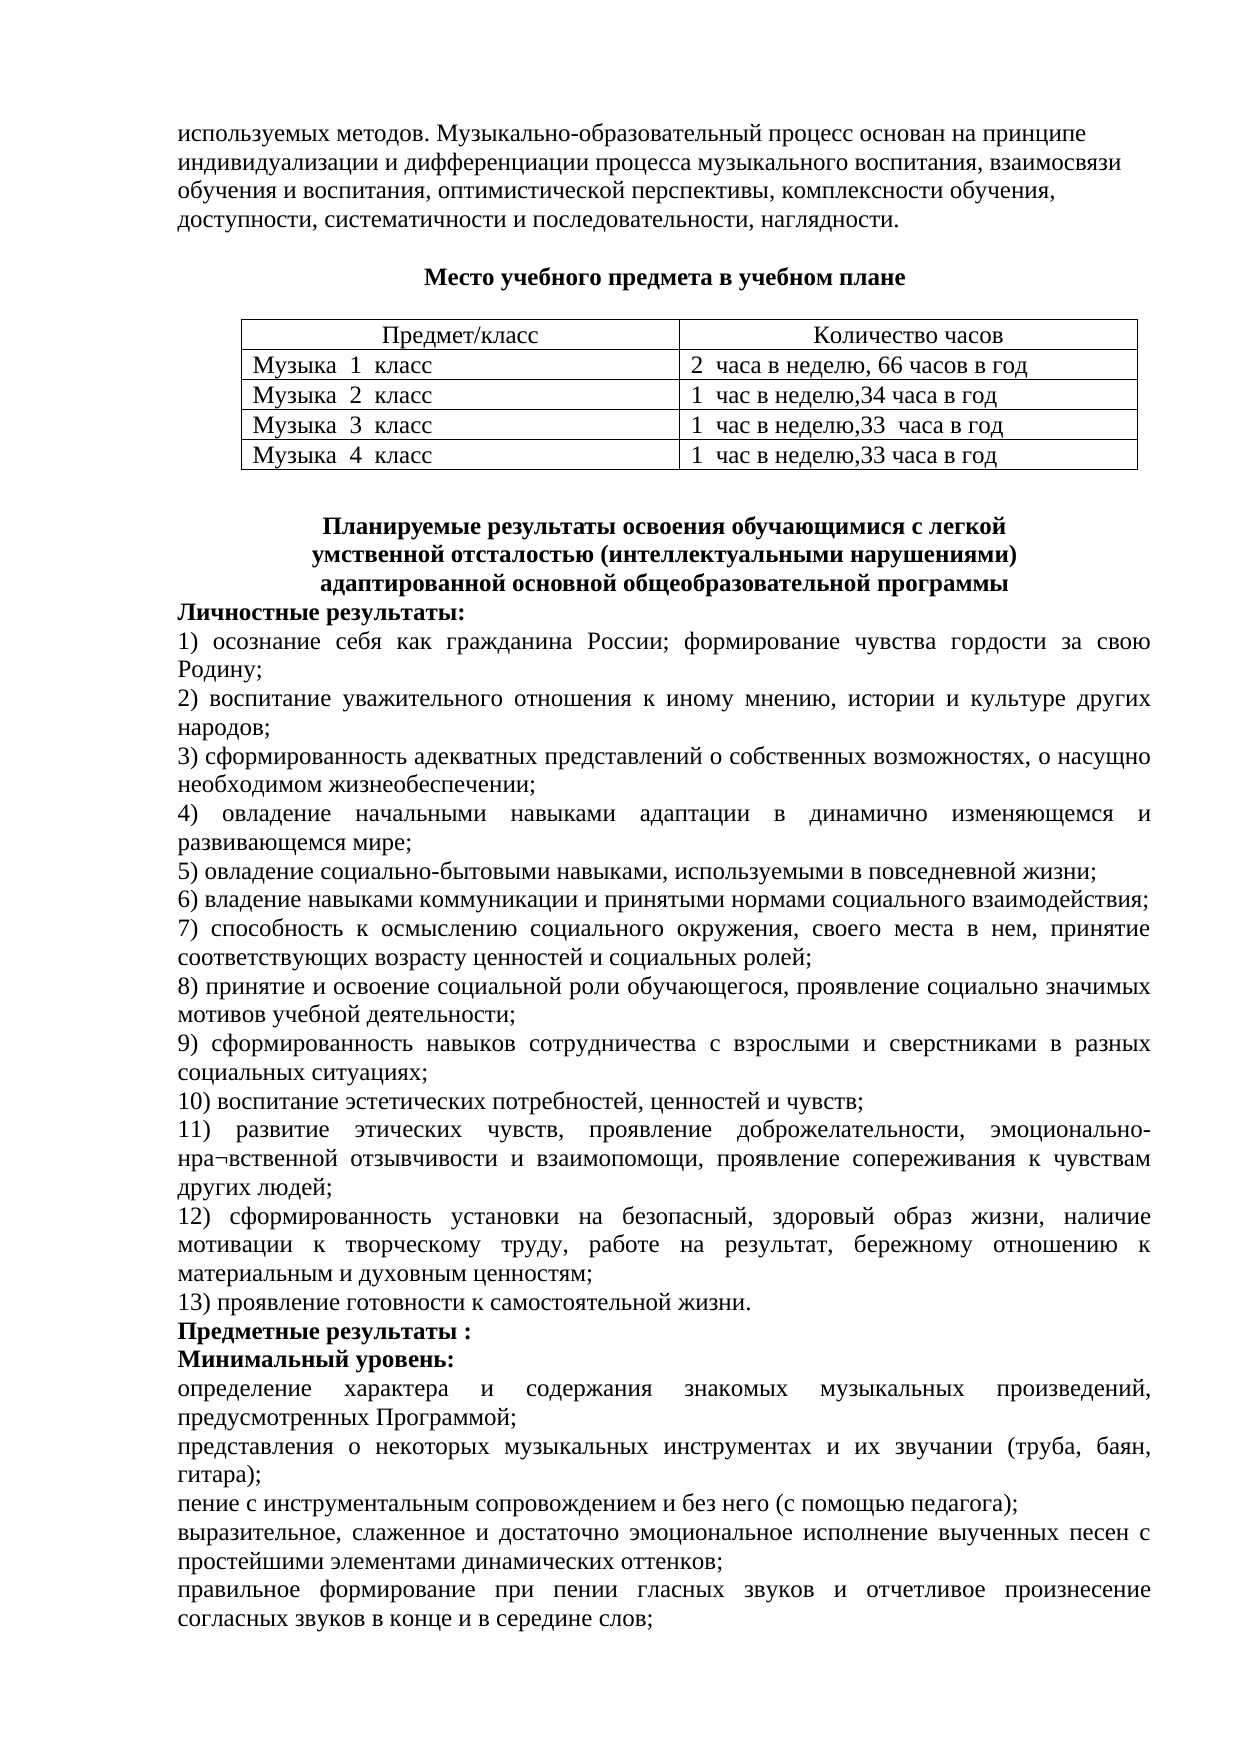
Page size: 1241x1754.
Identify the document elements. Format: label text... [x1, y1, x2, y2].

text 12) сформированность установки на безопасный, здоровый образ жизни, наличие мотивации к творческому труду, работе на результат, бережному отношению к материальным и духовным ценностям; [177, 1201, 1152, 1287]
table_cell Музыка 3 класс [242, 410, 679, 439]
text 9) сформированность навыков сотрудничества с взрослыми и сверстниками в разных социальных ситуациях; [177, 1028, 1152, 1086]
text 11) развитие этических чувств, проявление доброжелательности, эмоционально-нра¬вственной отзывчивости и взаимопомощи, проявление сопереживания к чувствам других людей; [177, 1114, 1152, 1201]
text 7) способность к осмыслению социального окружения, своего места в нем, принятие соответствующих возрасту ценностей и социальных ролей; [177, 913, 1152, 971]
text правильное формирование при пении гласных звуков и отчетливое произнесение согласных звуков в конце и в середине слов; [177, 1574, 1152, 1632]
text Планируемые результаты освоения обучающимися с легкой [177, 511, 1152, 539]
text определение характера и содержания знакомых музыкальных произведений, предусмотренных Программой; [177, 1373, 1152, 1431]
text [177, 118, 1152, 233]
table_cell Музыка 2 класс [242, 380, 679, 409]
text Предметные результаты : [177, 1316, 1152, 1344]
text Место учебного предмета в учебном плане [177, 262, 1152, 291]
text пение с инструментальным сопровождением и без него (с помощью педагога); [177, 1488, 1152, 1517]
text Минимальный уровень: [177, 1344, 1152, 1373]
text 6) владение навыками коммуникации и принятыми нормами социального взаимодействия; [177, 884, 1152, 913]
text представления о некоторых музыкальных инструментах и их звучании (труба, баян, гитара); [177, 1431, 1152, 1488]
table_cell 2 часа в неделю, 66 часов в год [680, 350, 1137, 379]
text адаптированной основной общеобразовательной программы [177, 568, 1152, 597]
table_cell 1 час в неделю,33 часа в год [680, 410, 1137, 439]
text 2) воспитание уважительного отношения к иному мнению, истории и культуре других народов; [177, 683, 1152, 741]
text 5) овладение социально-бытовыми навыками, используемыми в повседневной жизни; [177, 856, 1152, 884]
table_cell 1 час в неделю,34 часа в год [680, 380, 1137, 409]
text 10) воспитание эстетических потребностей, ценностей и чувств; [177, 1086, 1152, 1114]
table_cell 1 час в неделю,33 часа в год [680, 440, 1137, 468]
text 4) овладение начальными навыками адаптации в динамично изменяющемся и развивающемся мире; [177, 798, 1152, 856]
table_cell Музыка 4 класс [242, 440, 679, 468]
text выразительное, слаженное и достаточно эмоциональное исполнение выученных песен с простейшими элементами динамических оттенков; [177, 1517, 1152, 1574]
text 3) сформированность адекватных представлений о собственных возможностях, о насущно необходимом жизнеобеспечении; [177, 741, 1152, 798]
table_header Предмет/класс [242, 320, 679, 349]
text умственной отсталостью (интеллектуальными нарушениями) [177, 539, 1152, 568]
table_header Количество часов [680, 320, 1137, 349]
text 13) проявление готовности к самостоятельной жизни. [177, 1287, 1152, 1316]
text 1) осознание себя как гражданина России; формирование чувства гордости за свою Родину; [177, 626, 1152, 683]
table_cell Музыка 1 класс [242, 350, 679, 379]
text 8) принятие и освоение социальной роли обучающегося, проявление социально значимых мотивов учебной деятельности; [177, 971, 1152, 1028]
text Личностные результаты: [177, 597, 1152, 626]
